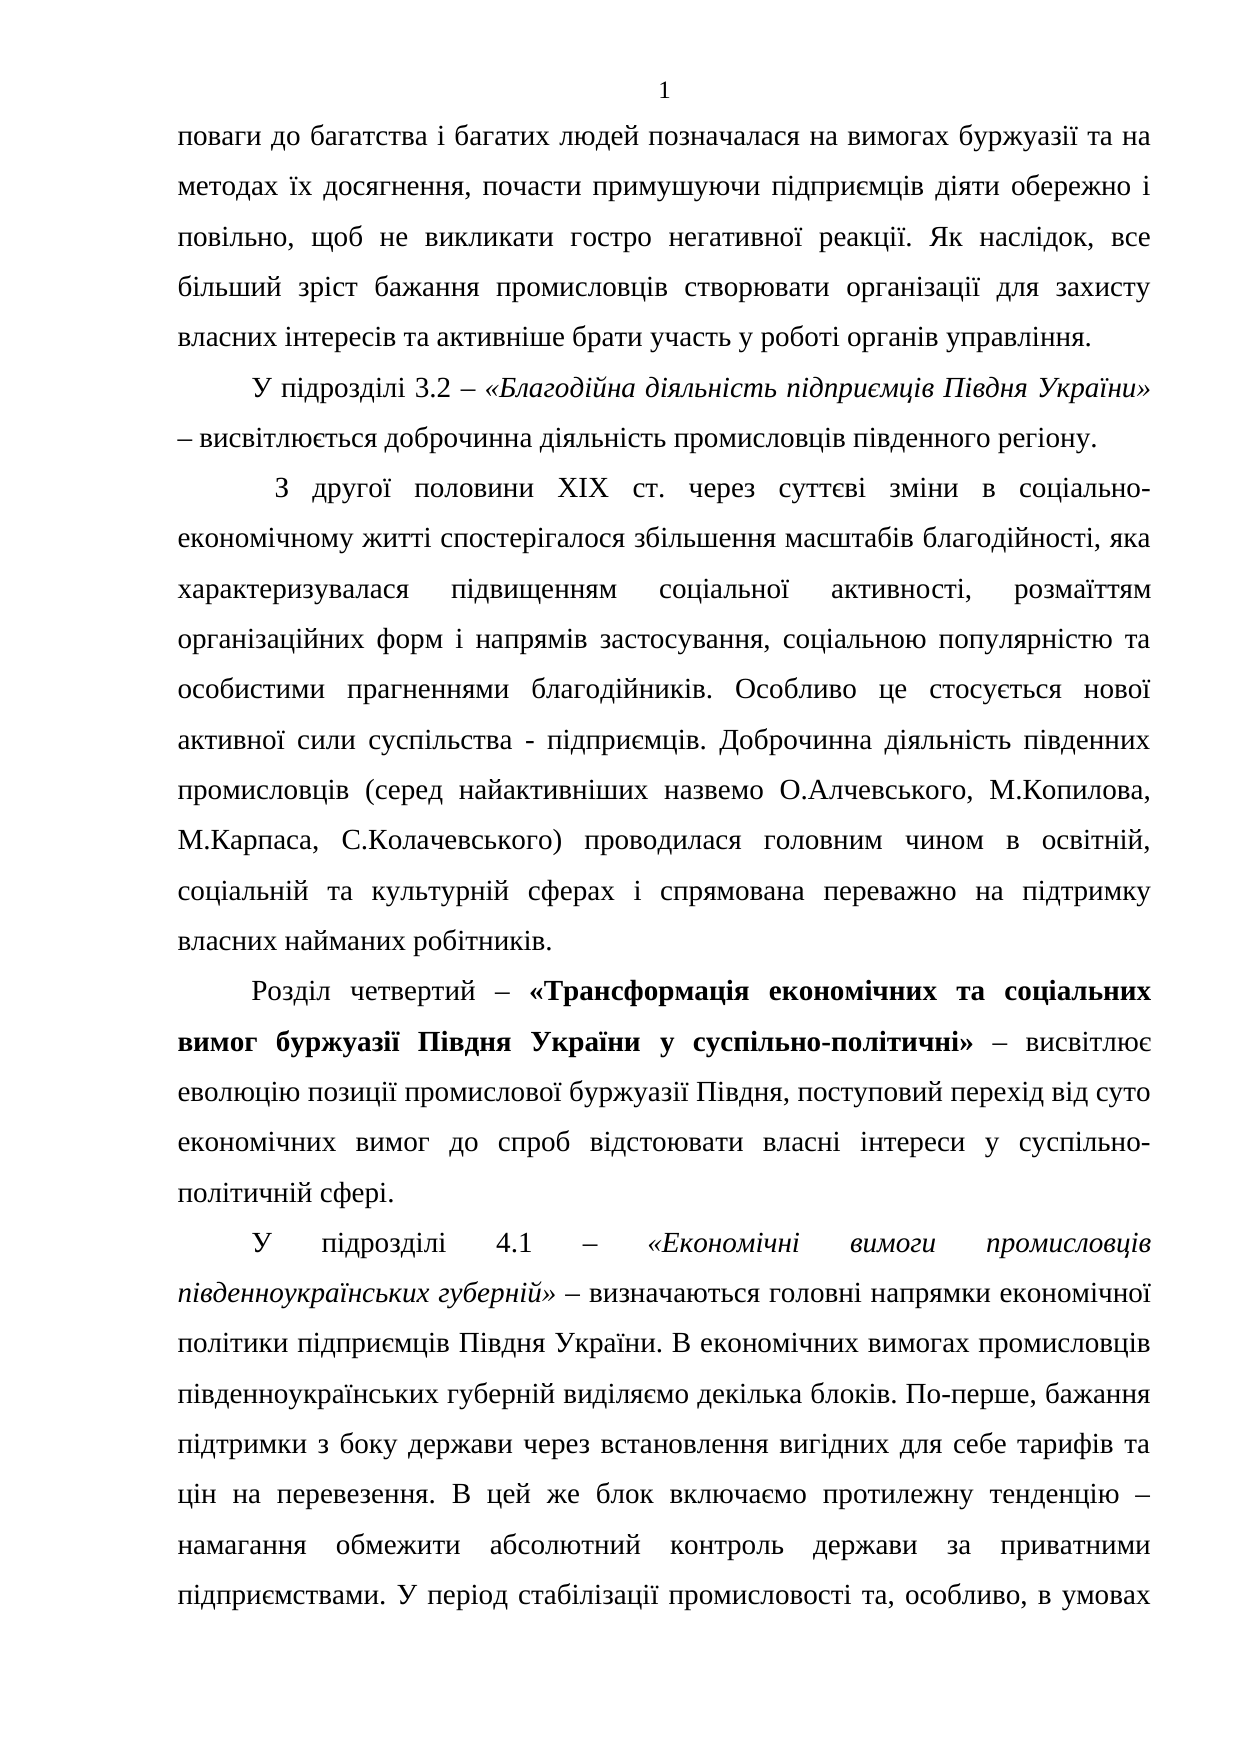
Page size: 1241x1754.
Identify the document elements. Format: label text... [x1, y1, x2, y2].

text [177, 118, 1152, 353]
text З другої половини XIX ст. через суттєві зміни в соціально-економічному житті спостерігалося збільшення масштабів благодійності, яка характеризувалася підвищенням соціальної активності, розмаїттям організаційних форм і напрямів застосування, соціальною популярністю та особистими прагненнями благодійників. Особливо це стосується нової активної сили суспільства - підприємців. Доброчинна діяльність південних промисловців (серед найактивніших назвемо О.Алчевського, М.Копилова, М.Карпаса, С.Колачевського) проводилася головним чином в освітній, соціальній та культурній сферах і спрямована переважно на підтримку власних найманих робітників. [177, 470, 1152, 957]
text Розділ четвертий – «Трансформація економічних та соціальних вимог буржуазії Півдня України у суспільно-політичні» – висвітлює еволюцію позиції промислової буржуазії Півдня, поступовий перехід від суто економічних вимог до спроб відстоювати власні інтереси у суспільно-політичній сфері. [177, 973, 1152, 1208]
text У підрозділі 3.2 – «Благодійна діяльність підприємців Півдня України» – висвітлюється доброчинна діяльність промисловців південного регіону. [177, 370, 1152, 453]
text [177, 1225, 1152, 1611]
